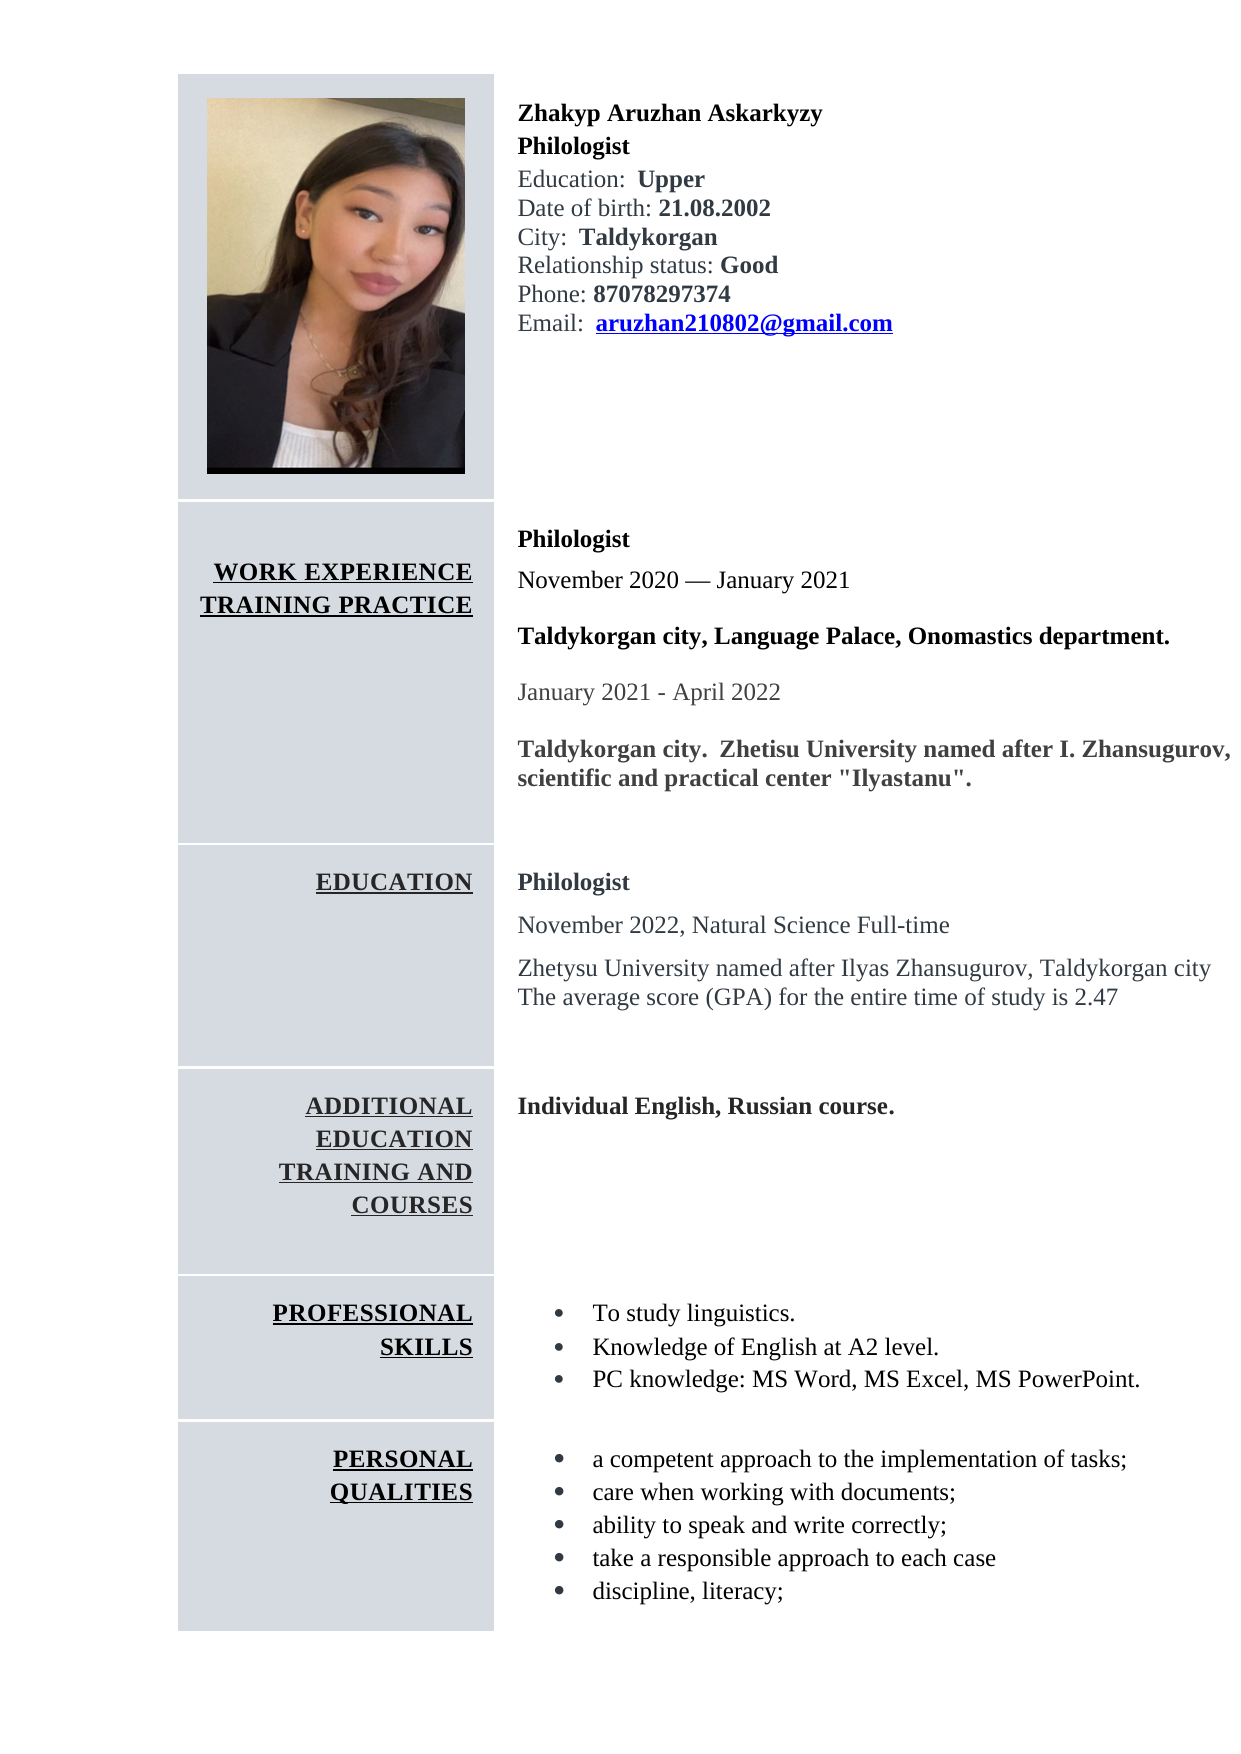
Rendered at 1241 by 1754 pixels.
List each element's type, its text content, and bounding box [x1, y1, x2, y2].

table_cell PROFESSIONAL SKILLS [178, 1276, 494, 1419]
table_cell ADDITIONAL EDUCATION TRAINING AND COURSES [178, 1069, 494, 1274]
table_header [178, 74, 494, 499]
table_cell WORK EXPERIENCE TRAINING PRACTICE [178, 502, 494, 843]
table_cell Philologist November 2022, Natural Science Full-time Zhetysu University named after Ilyas Zhansugurov, Taldykorgan city The average score (GPA) for the entire time of study is 2.47 [496, 845, 1239, 1066]
table_header Zhakyp Aruzhan Askarkyzy Philologist Education: Upper Date of birth: 21.08.2002 City: Taldykorgan Relationship status: Good Phone: 87078297374 Email: aruzhan210802@gmail.com [496, 76, 1239, 499]
table_cell To study linguistics. Knowledge of English at A2 level. PC knowledge: MS Word, MS Excel, MS PowerPoint. [496, 1276, 1239, 1419]
table_cell EDUCATION [178, 845, 494, 1066]
picture [207, 98, 465, 474]
table_cell Individual English, Russian course. [496, 1069, 1239, 1274]
table_cell a competent approach to the implementation of tasks; care when working with documents; ability to speak and write correctly; take a responsible approach to each case discipline, literacy; [496, 1422, 1239, 1631]
table_cell PERSONAL QUALITIES [178, 1422, 494, 1631]
table_cell Philologist November 2020 — January 2021 Taldykorgan city, Language Palace, Onomastics department. January 2021 - April 2022 Taldykorgan city. Zhetisu University named after I. Zhansugurov, scientific and practical center "Ilyastanu". [496, 502, 1239, 843]
